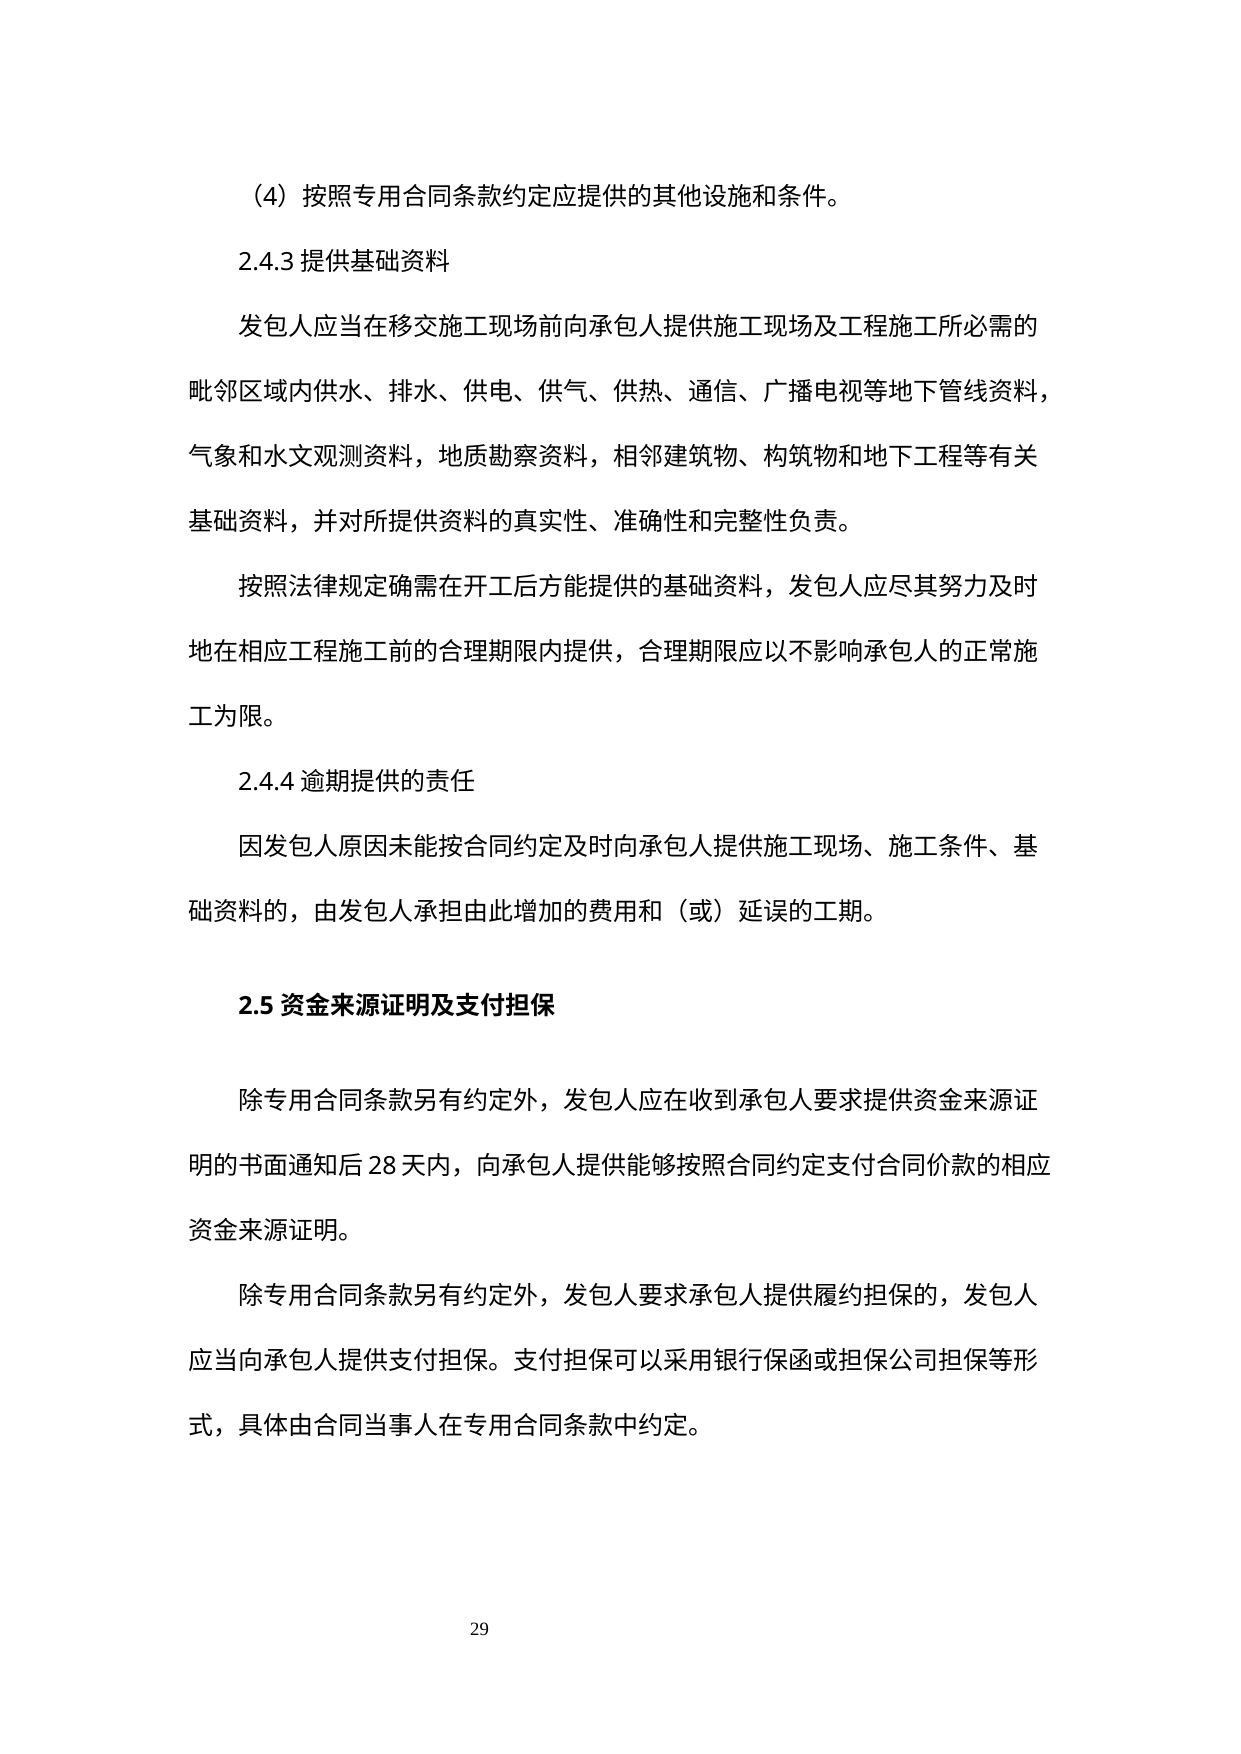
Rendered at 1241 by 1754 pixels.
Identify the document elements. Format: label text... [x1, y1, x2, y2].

text 除专用合同条款另有约定外，发包人应在收到承包人要求提供资金来源证明的书面通知后28天内，向承包人提供能够按照合同约定支付合同价款的相应资金来源证明。 [188, 1066, 1052, 1261]
subtitle 2.5 资金来源证明及支付担保 [188, 971, 1052, 1036]
text 2.4.4 逾期提供的责任 [188, 747, 1052, 812]
text 因发包人原因未能按合同约定及时向承包人提供施工现场、施工条件、基础资料的，由发包人承担由此增加的费用和（或）延误的工期。 [188, 812, 1052, 942]
text （4）按照专用合同条款约定应提供的其他设施和条件。 [188, 162, 1052, 227]
text 按照法律规定确需在开工后方能提供的基础资料，发包人应尽其努力及时地在相应工程施工前的合理期限内提供，合理期限应以不影响承包人的正常施工为限。 [188, 552, 1052, 747]
text 2.4.3 提供基础资料 [188, 227, 1052, 292]
text 除专用合同条款另有约定外，发包人要求承包人提供履约担保的，发包人应当向承包人提供支付担保。支付担保可以采用银行保函或担保公司担保等形式，具体由合同当事人在专用合同条款中约定。 [188, 1261, 1052, 1456]
text 发包人应当在移交施工现场前向承包人提供施工现场及工程施工所必需的毗邻区域内供水、排水、供电、供气、供热、通信、广播电视等地下管线资料，气象和水文观测资料，地质勘察资料，相邻建筑物、构筑物和地下工程等有关基础资料，并对所提供资料的真实性、准确性和完整性负责。 [188, 292, 1052, 552]
